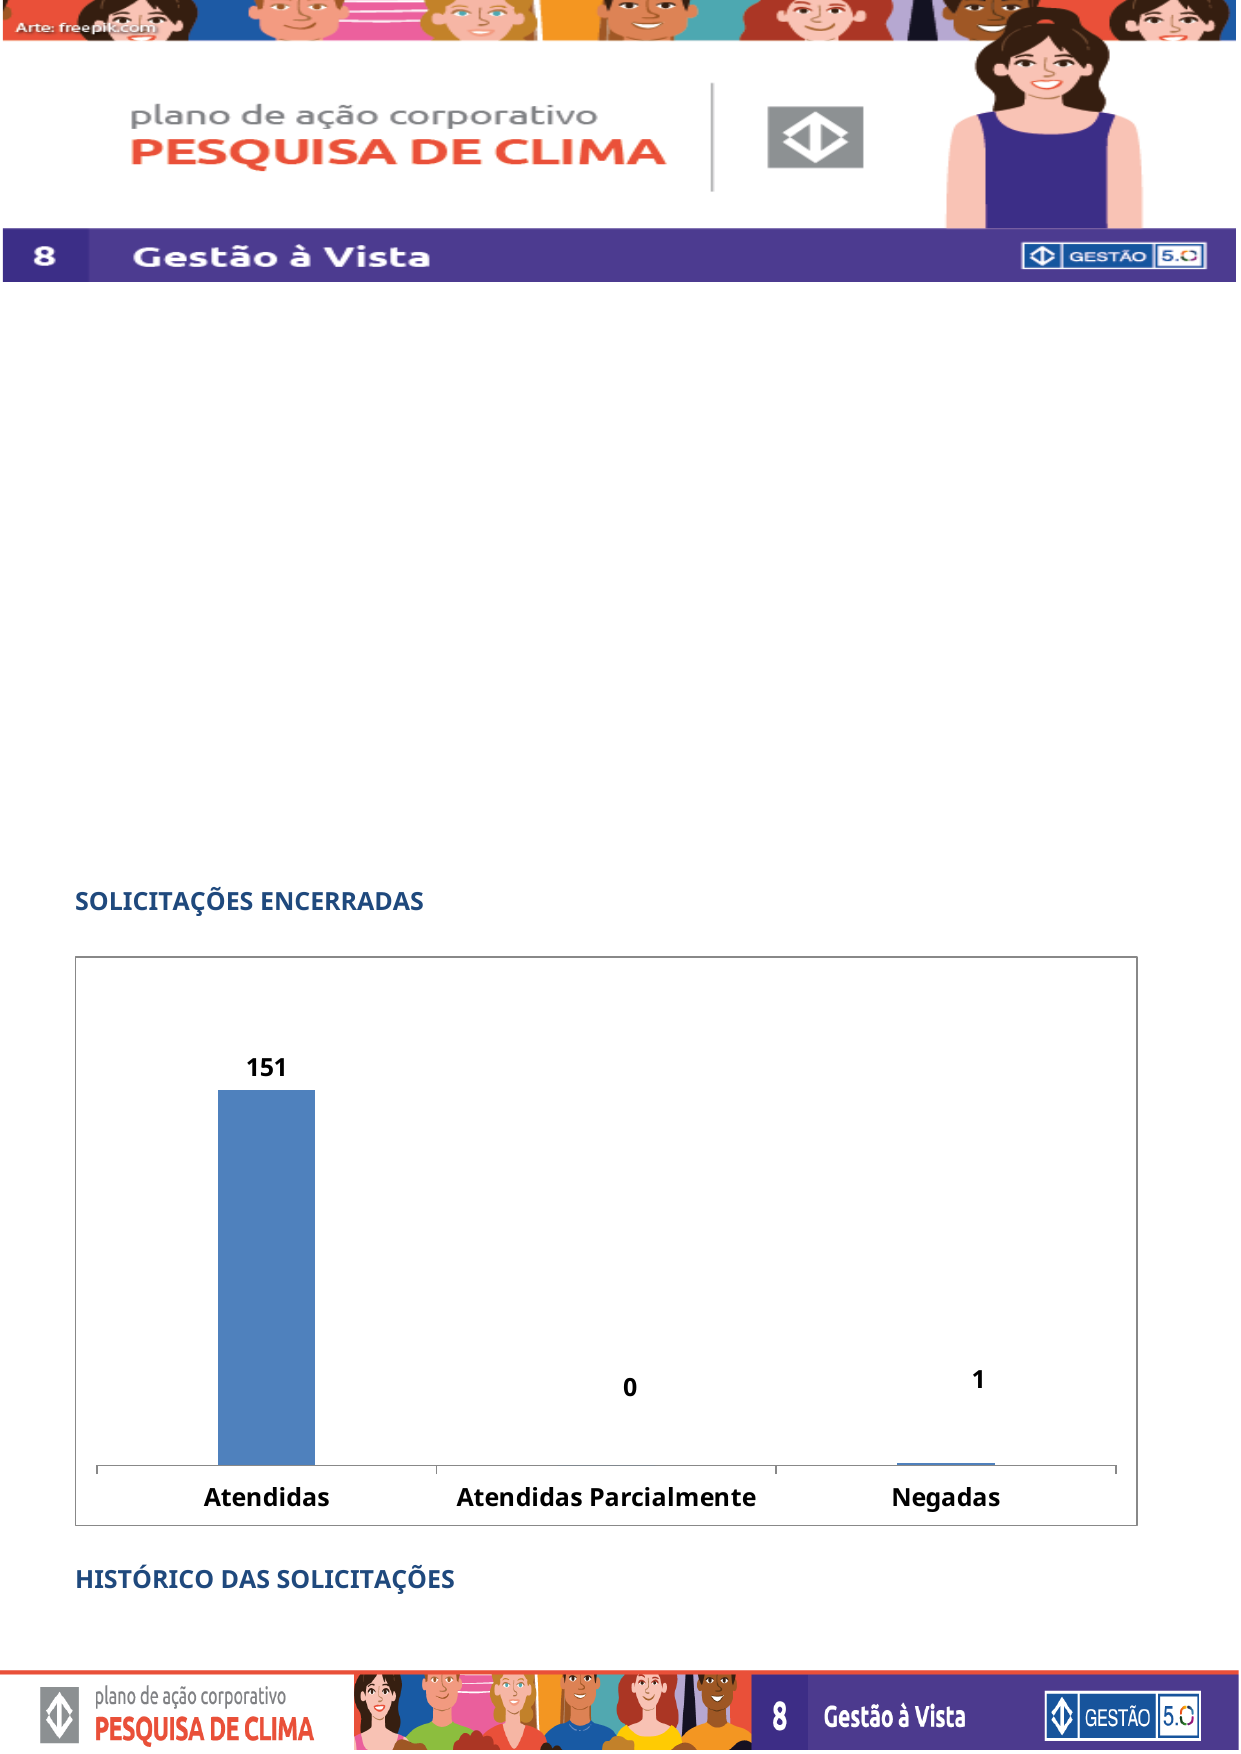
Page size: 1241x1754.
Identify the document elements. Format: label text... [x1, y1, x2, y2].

picture [0, 1670, 1239, 1750]
text SOLICITAÇÕES ENCERRADAS [75, 884, 1165, 918]
text HISTÓRICO DAS SOLICITAÇÕES [75, 1561, 1165, 1596]
picture [1, 0, 1236, 282]
